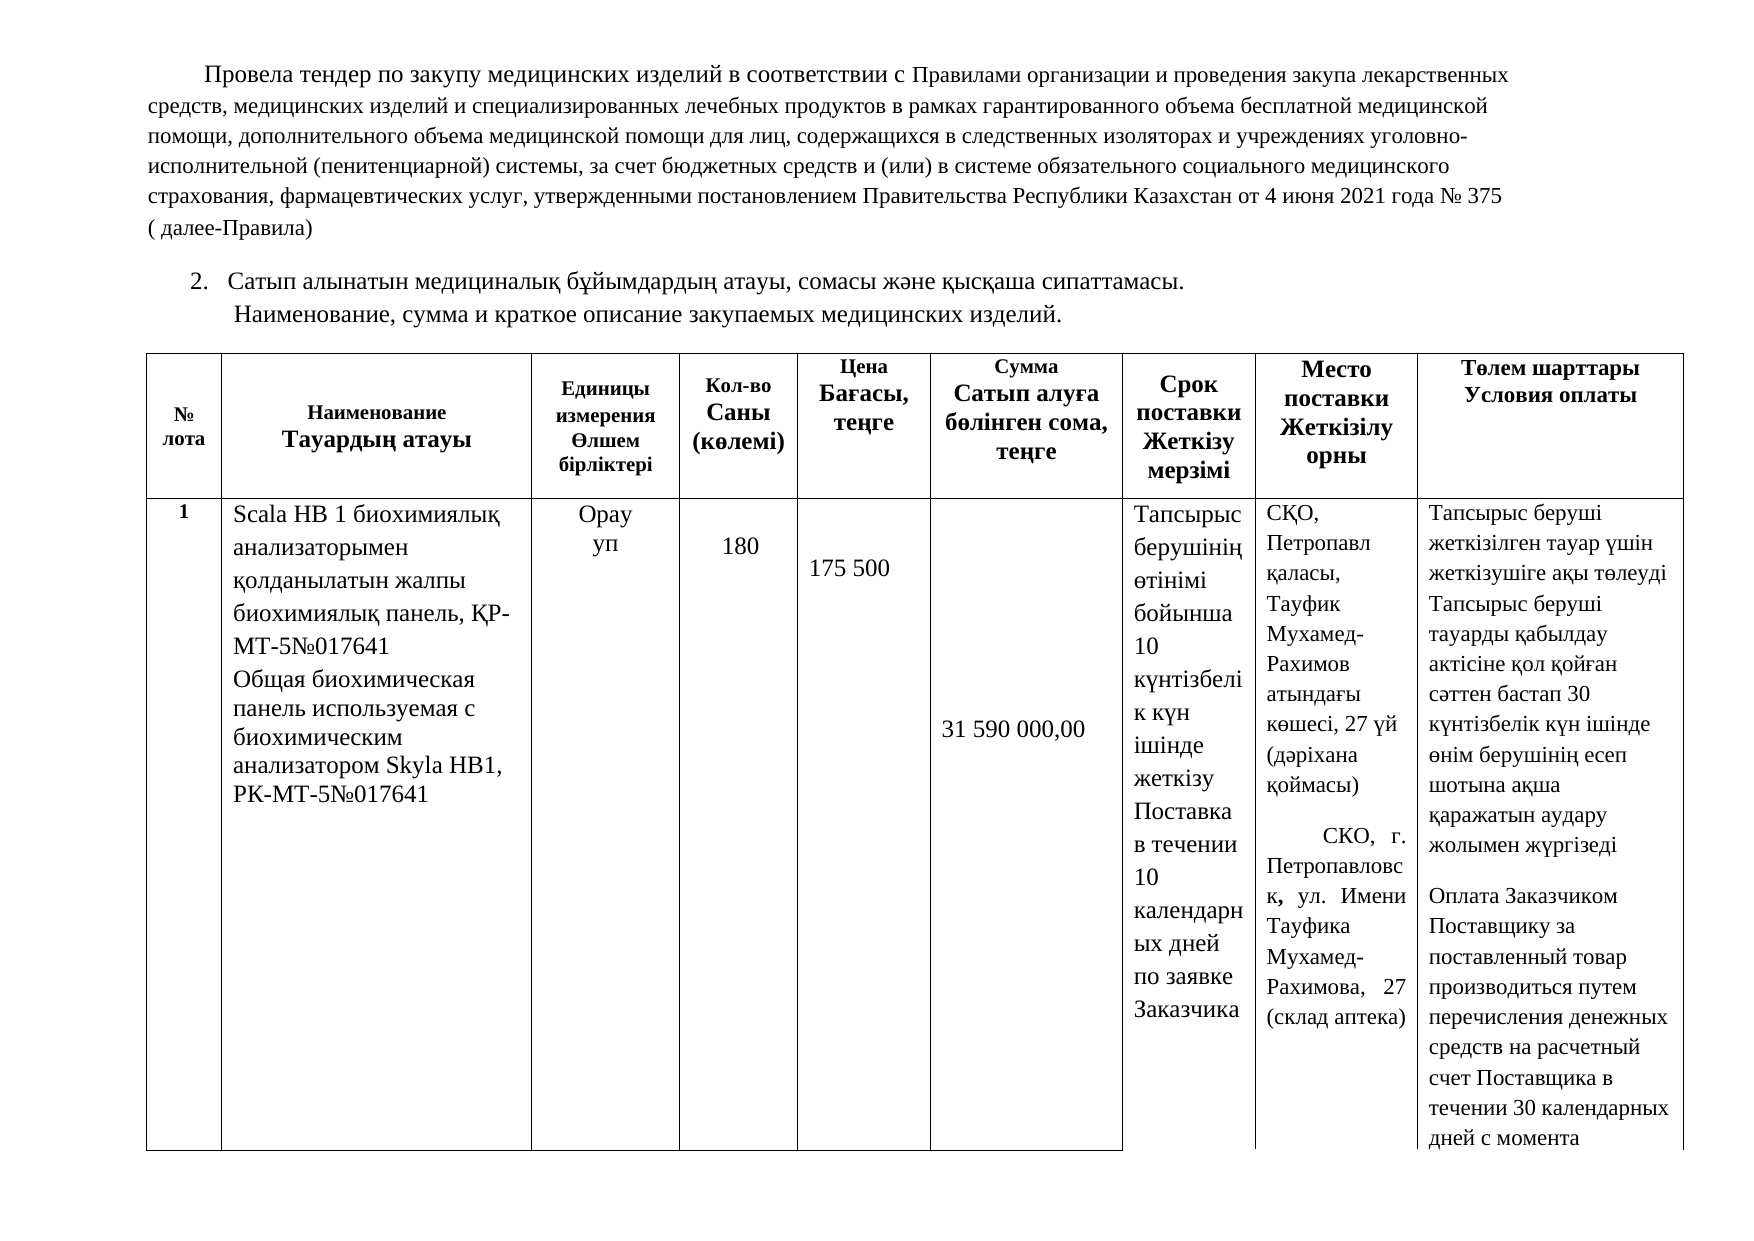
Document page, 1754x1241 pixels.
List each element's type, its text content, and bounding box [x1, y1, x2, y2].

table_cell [1255, 499, 1417, 1150]
table_header Цена Бағасы, теңге [798, 354, 930, 498]
table_header Төлем шарттары Условия оплаты [1418, 354, 1683, 498]
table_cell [1123, 499, 1255, 1150]
list Наименование, сумма и краткое описание закупаемых медицинских изделий. [227, 299, 1536, 328]
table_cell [222, 499, 531, 1150]
table_cell 31 590 000,00 [931, 499, 1122, 1150]
table_header № лота [147, 354, 221, 498]
table_header Кол-во Саны (көлемі) [680, 354, 797, 498]
table_cell 180 [680, 499, 797, 1150]
table_cell 1 [147, 499, 221, 1150]
table_cell Орау уп [532, 499, 679, 1150]
list Сатып алынатын медициналық бұйымдардың атауы, сомасы және қысқаша сипаттамасы. [190, 266, 1536, 295]
table_header Сумма Сатып алуға бөлінген сома, теңге [931, 354, 1122, 498]
table_header Единицы измерения Өлшем бірліктері [532, 354, 679, 498]
table_header Наименование Тауардың атауы [222, 354, 531, 498]
table_header Срок поставки Жеткізу мерзімі [1123, 354, 1255, 498]
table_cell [1418, 499, 1683, 1150]
text Провела тендер по закупу медицинских изделий в соответствии с Правилами организации и проведения закупа лекарственных средств, медицинских изделий и специализированных лечебных продуктов в рамках гарантированного объема бесплатной медицинской помощи, дополнительного объема медицинской помощи для лиц, содержащихся в следственных изоляторах и учреждениях уголовно-исполнительной (пенитенциарной) системы, за счет бюджетных средств и (или) в системе обязательного социального медицинского страхования, фармацевтических услуг, утвержденными постановлением Правительства Республики Казахстан от 4 июня 2021 года № 375 ( далее-Правила) [148, 59, 1536, 241]
table_header Место поставки Жеткізілу орны [1256, 354, 1417, 498]
table_cell 175 500 [798, 499, 930, 1150]
